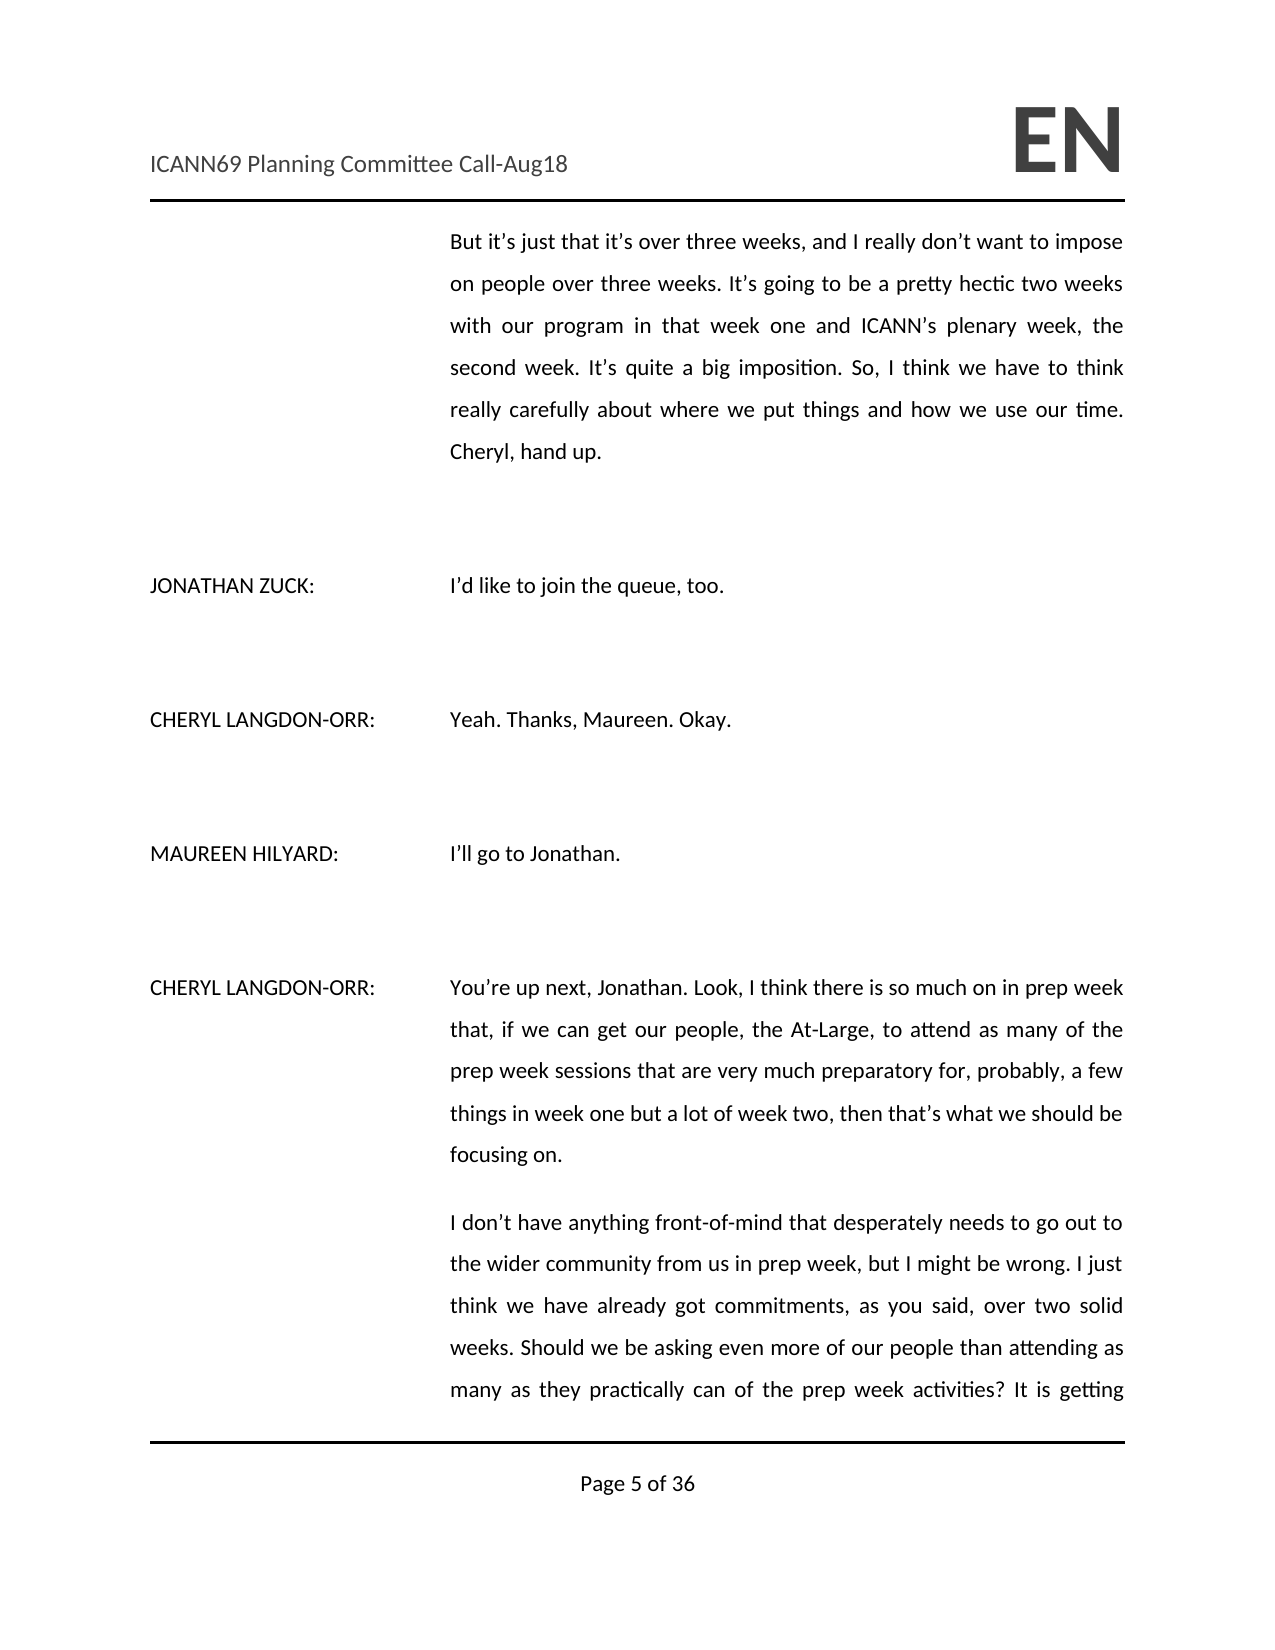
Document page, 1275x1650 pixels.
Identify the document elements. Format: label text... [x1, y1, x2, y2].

text JONATHAN ZUCK: I’d like to join the queue, too. [150, 571, 1125, 599]
text CHERYL LANGDON-ORR: Yeah. Thanks, Maureen. Okay. [150, 705, 1125, 733]
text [450, 1208, 1125, 1403]
text CHERYL LANGDON-ORR: You’re up next, Jonathan. Look, I think there is so much on in prep week that, if we can get our people, the At-Large, to attend as many of the prep week sessions that are very much preparatory for, probably, a few things in week one but a lot of week two, then that’s what we should be focusing on. [150, 973, 1125, 1169]
text But it’s just that it’s over three weeks, and I really don’t want to impose on people over three weeks. It’s going to be a pretty hectic two weeks with our program in that week one and ICANN’s plenary week, the second week. It’s quite a big imposition. So, I think we have to think really carefully about where we put things and how we use our time. Cheryl, hand up. [450, 227, 1125, 465]
text MAUREEN HILYARD: I’ll go to Jonathan. [150, 839, 1125, 867]
